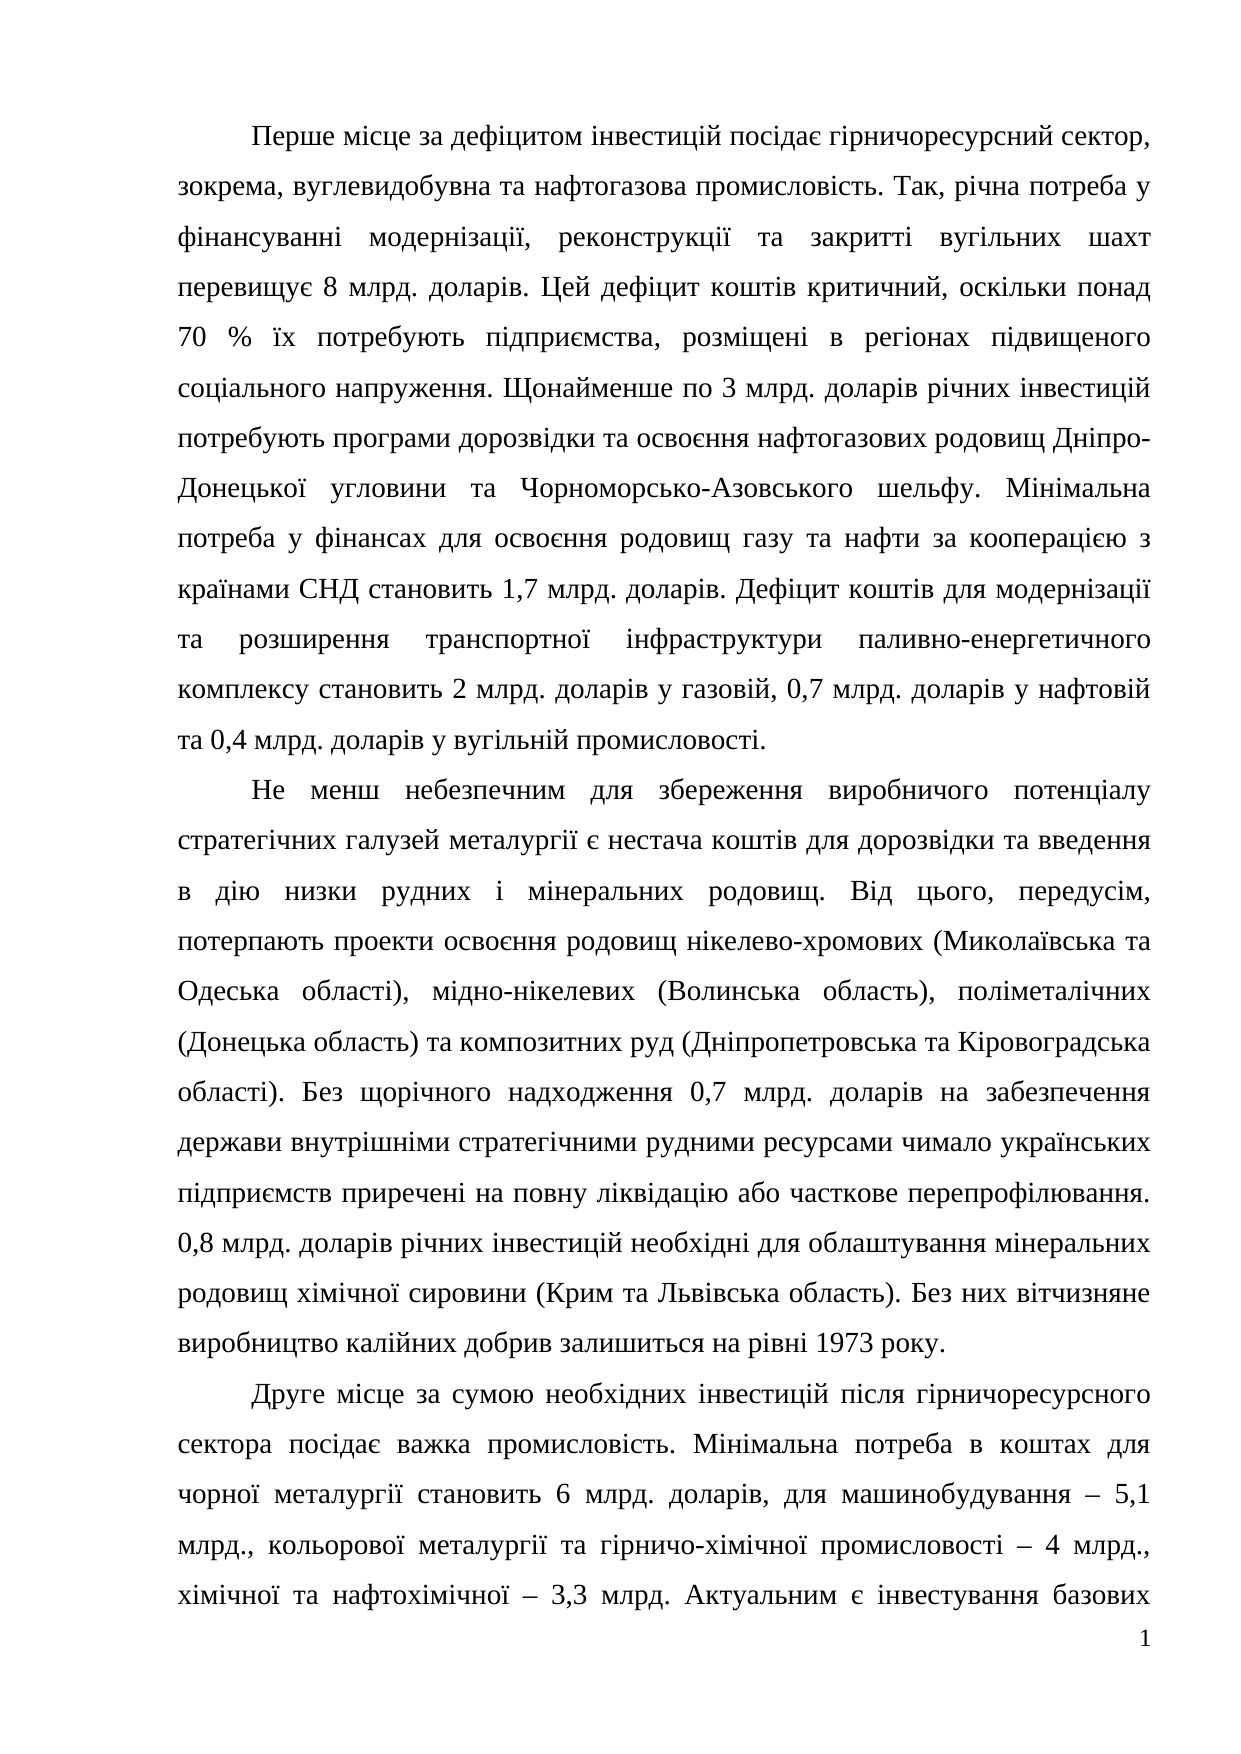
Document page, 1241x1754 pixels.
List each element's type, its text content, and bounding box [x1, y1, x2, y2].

text Перше місце за дефіцитом інвестицій посідає гірничоресурсний сектор, зокрема, вуглевидобувна та нафтогазова промисловість. Так, річна потреба у фінансуванні модернізації, реконструкції та закритті вугільних шахт перевищує 8 млрд. доларів. Цей дефіцит коштів критичний, оскільки понад 70 % їх потребують підприємства, розміщені в регіонах підвищеного соціального напруження. Щонайменше по 3 млрд. доларів річних інвестицій потребують програми дорозвідки та освоєння нафтогазових родовищ Дніпро-Донецької угловини та Чорноморсько-Азовського шельфу. Мінімальна потреба у фінансах для освоєння родовищ газу та нафти за кооперацією з країнами СНД становить 1,7 млрд. доларів. Дефіцит коштів для модернізації та розширення транспортної інфраструктури паливно-енергетичного комплексу становить 2 млрд. доларів у газовій, 0,7 млрд. доларів у нафтовій та 0,4 млрд. доларів у вугільній промисловості. [177, 118, 1152, 755]
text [177, 1376, 1152, 1611]
text Не менш небезпечним для збереження виробничого потенціалу стратегічних галузей металургії є нестача коштів для дорозвідки та введення в дію низки рудних і мінеральних родовищ. Від цього, передусім, потерпають проекти освоєння родовищ нікелево-хромових (Миколаївська та Одеська області), мідно-нікелевих (Волинська область), поліметалічних (Донецька область) та композитних руд (Дніпропетровська та Кіровоградська області). Без щорічного надходження 0,7 млрд. доларів на забезпечення держави внутрішніми стратегічними рудними ресурсами чимало українських підприємств приречені на повну ліквідацію або часткове перепрофілювання. 0,8 млрд. доларів річних інвестицій необхідні для облаштування мінеральних родовищ хімічної сировини (Крим та Львівська область). Без них вітчизняне виробництво калійних добрив залишиться на рівні 1973 року. [177, 772, 1152, 1359]
